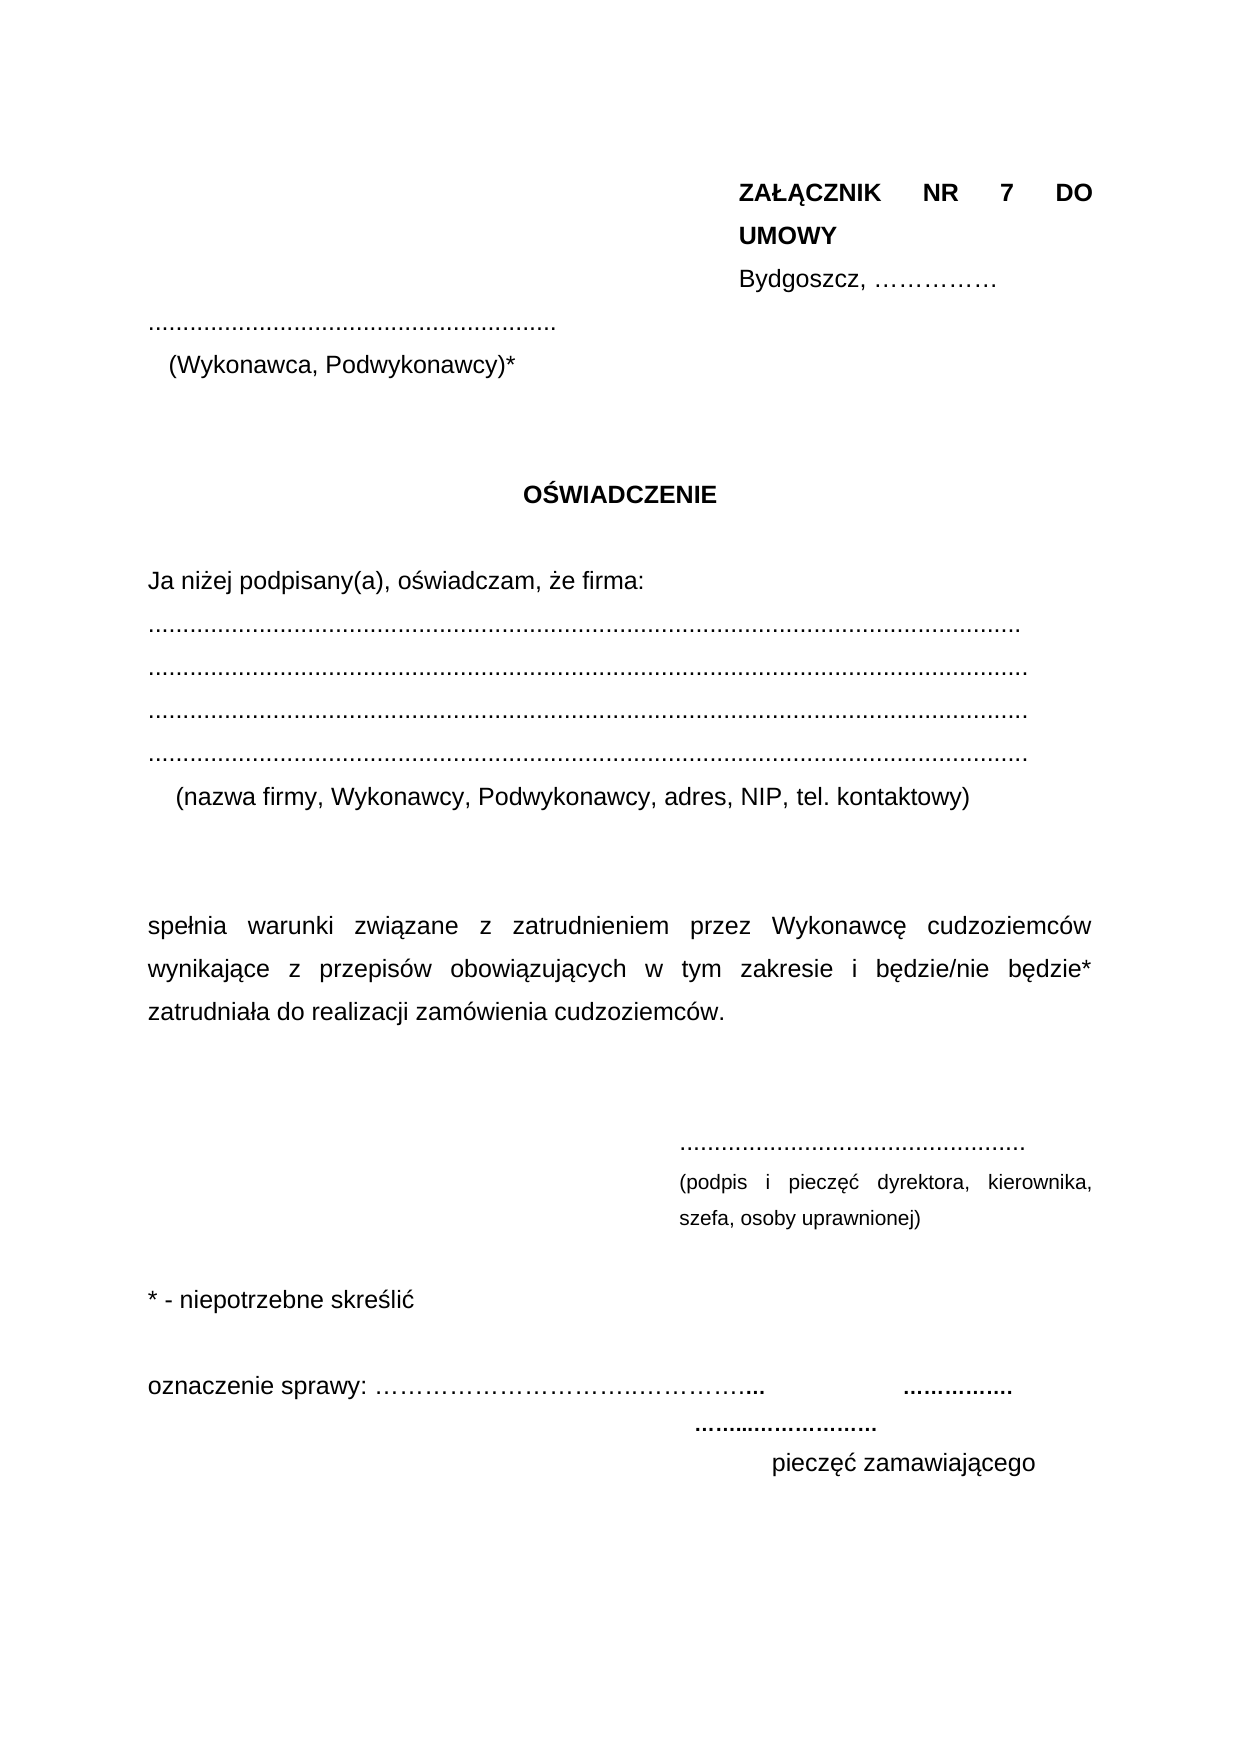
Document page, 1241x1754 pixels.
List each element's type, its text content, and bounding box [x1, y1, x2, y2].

text ZAŁĄCZNIK NR 7 DO UMOWY [738, 178, 1093, 250]
text oznaczenie sprawy: …………………………..………….… …………….……...……………… [148, 1371, 1070, 1436]
text .................................................. [679, 1127, 1093, 1155]
text pieczęć zamawiającego [148, 1448, 1070, 1476]
text (Wykonawca, Podwykonawcy)* [148, 350, 620, 379]
text Bydgoszcz, …………… [738, 264, 1093, 293]
text (podpis i pieczęć dyrektora, kierownika, szefa, osoby uprawnionej) [679, 1170, 1093, 1229]
text OŚWIADCZENIE [148, 480, 1093, 508]
text (nazwa firmy, Wykonawcy, Podwykonawcy, adres, NIP, tel. kontaktowy) [148, 782, 1093, 810]
text ............................................................................................................................... [148, 652, 1093, 681]
text .............................................................................................................................. [148, 609, 1093, 638]
text Ja niżej podpisany(a), oświadczam, że firma: [148, 566, 1093, 595]
text ............................................................................................................................... [148, 695, 1093, 724]
text * - niepotrzebne skreślić [148, 1285, 1093, 1313]
text spełnia warunki związane z zatrudnieniem przez Wykonawcę cudzoziemców wynikające z przepisów obowiązujących w tym zakresie i będzie/nie będzie* zatrudniała do realizacji zamówienia cudzoziemców. [148, 911, 1093, 1026]
text ........................................................... [148, 307, 620, 336]
text ............................................................................................................................... [148, 738, 1093, 767]
